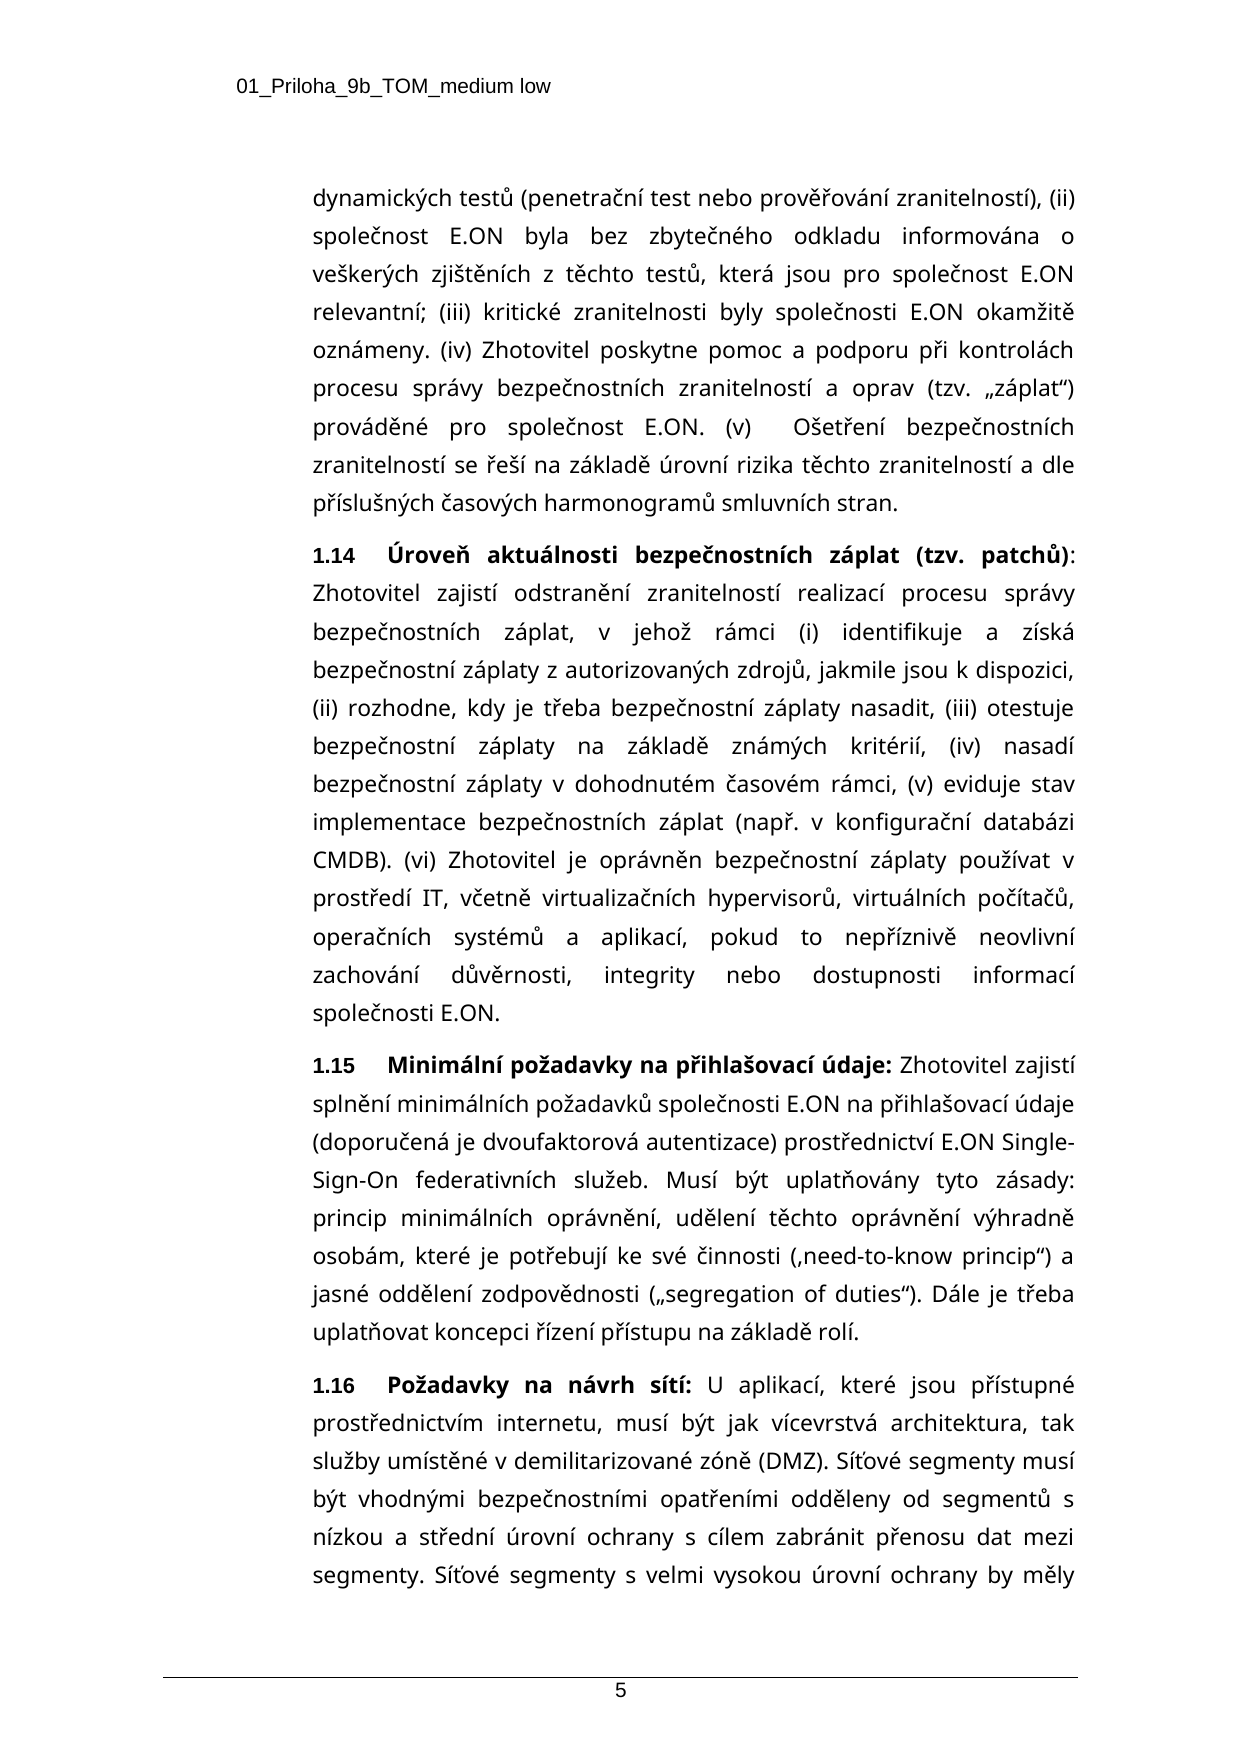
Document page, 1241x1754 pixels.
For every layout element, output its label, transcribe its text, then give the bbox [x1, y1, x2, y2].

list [312, 182, 1076, 518]
list Úroveň aktuálnosti bezpečnostních záplat (tzv. patchů): Zhotovitel zajistí odstranění zranitelností realizací procesu správy bezpečnostních záplat, v jehož rámci (i) identifikuje a získá bezpečnostní záplaty z autorizovaných zdrojů, jakmile jsou k dispozici, (ii) rozhodne, kdy je třeba bezpečnostní záplaty nasadit, (iii) otestuje bezpečnostní záplaty na základě známých kritérií, (iv) nasadí bezpečnostní záplaty v dohodnutém časovém rámci, (v) eviduje stav implementace bezpečnostních záplat (např. v konfigurační databázi CMDB). (vi) Zhotovitel je oprávněn bezpečnostní záplaty používat v prostředí IT, včetně virtualizačních hypervisorů, virtuálních počítačů, operačních systémů a aplikací, pokud to nepříznivě neovlivní zachování důvěrnosti, integrity nebo dostupnosti informací společnosti E.ON. [312, 539, 1076, 1028]
list Minimální požadavky na přihlašovací údaje: Zhotovitel zajistí splnění minimálních požadavků společnosti E.ON na přihlašovací údaje (doporučená je dvoufaktorová autentizace) prostřednictví E.ON Single-Sign-On federativních služeb. Musí být uplatňovány tyto zásady: princip minimálních oprávnění, udělení těchto oprávnění výhradně osobám, které je potřebují ke své činnosti (‚need-to-know princip“) a jasné oddělení zodpovědnosti („segregation of duties“). Dále je třeba uplatňovat koncepci řízení přístupu na základě rolí. [312, 1049, 1076, 1347]
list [312, 1369, 1076, 1591]
